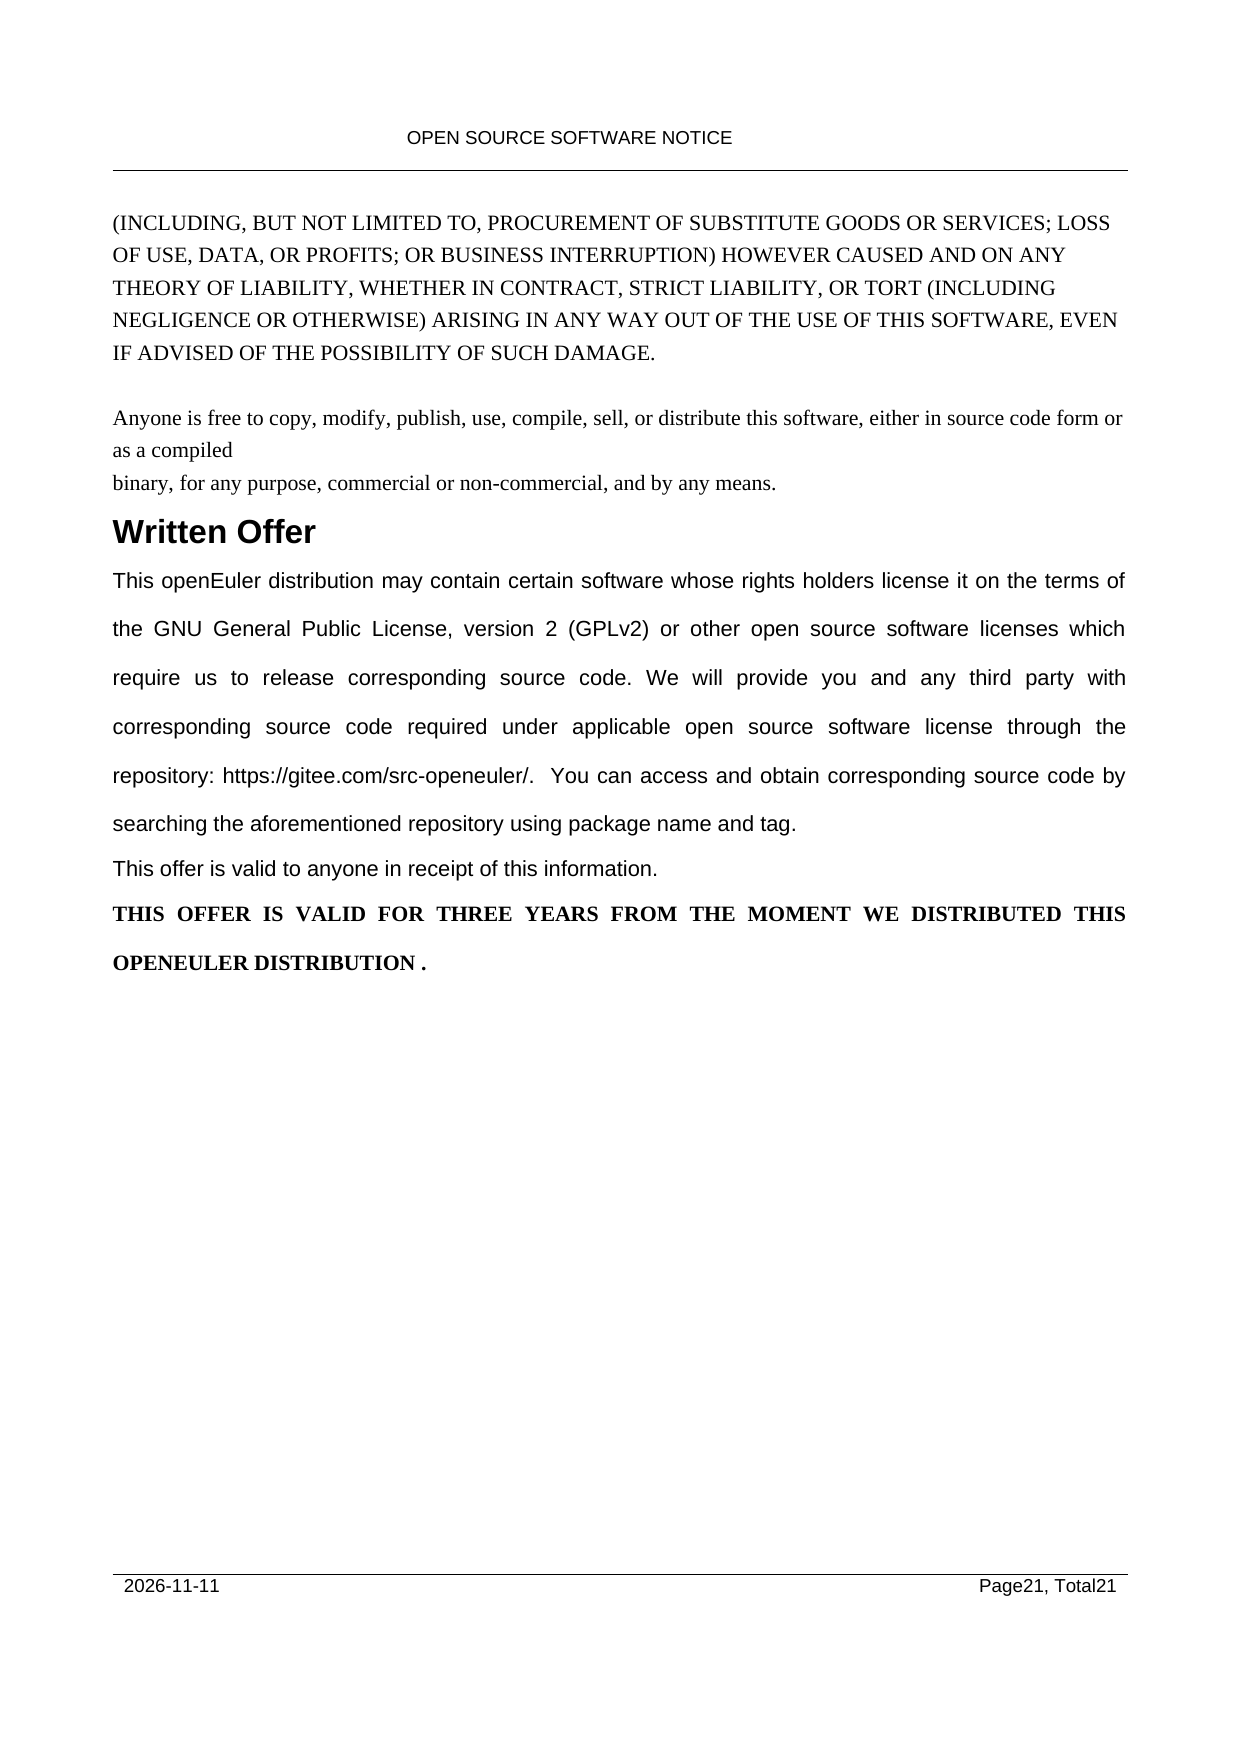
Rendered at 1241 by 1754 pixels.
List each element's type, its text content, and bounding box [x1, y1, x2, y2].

text Written Offer [112, 499, 1128, 564]
text This offer is valid to anyone in receipt of this information. [112, 853, 1128, 885]
text This openEuler distribution may contain certain software whose rights holders license it on the terms of the GNU General Public License, version 2 (GPLv2) or other open source software licenses which require us to release corresponding source code. We will provide you and any third party with corresponding source code required under applicable open source software license through the repository: https://gitee.com/src-openeuler/. You can access and obtain corresponding source code by searching the aforementioned repository using package name and tag. [112, 564, 1128, 840]
text THIS OFFER IS VALID FOR THREE YEARS FROM THE MOMENT WE DISTRIBUTED THIS OPENEULER DISTRIBUTION . [112, 898, 1128, 979]
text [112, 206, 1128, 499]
